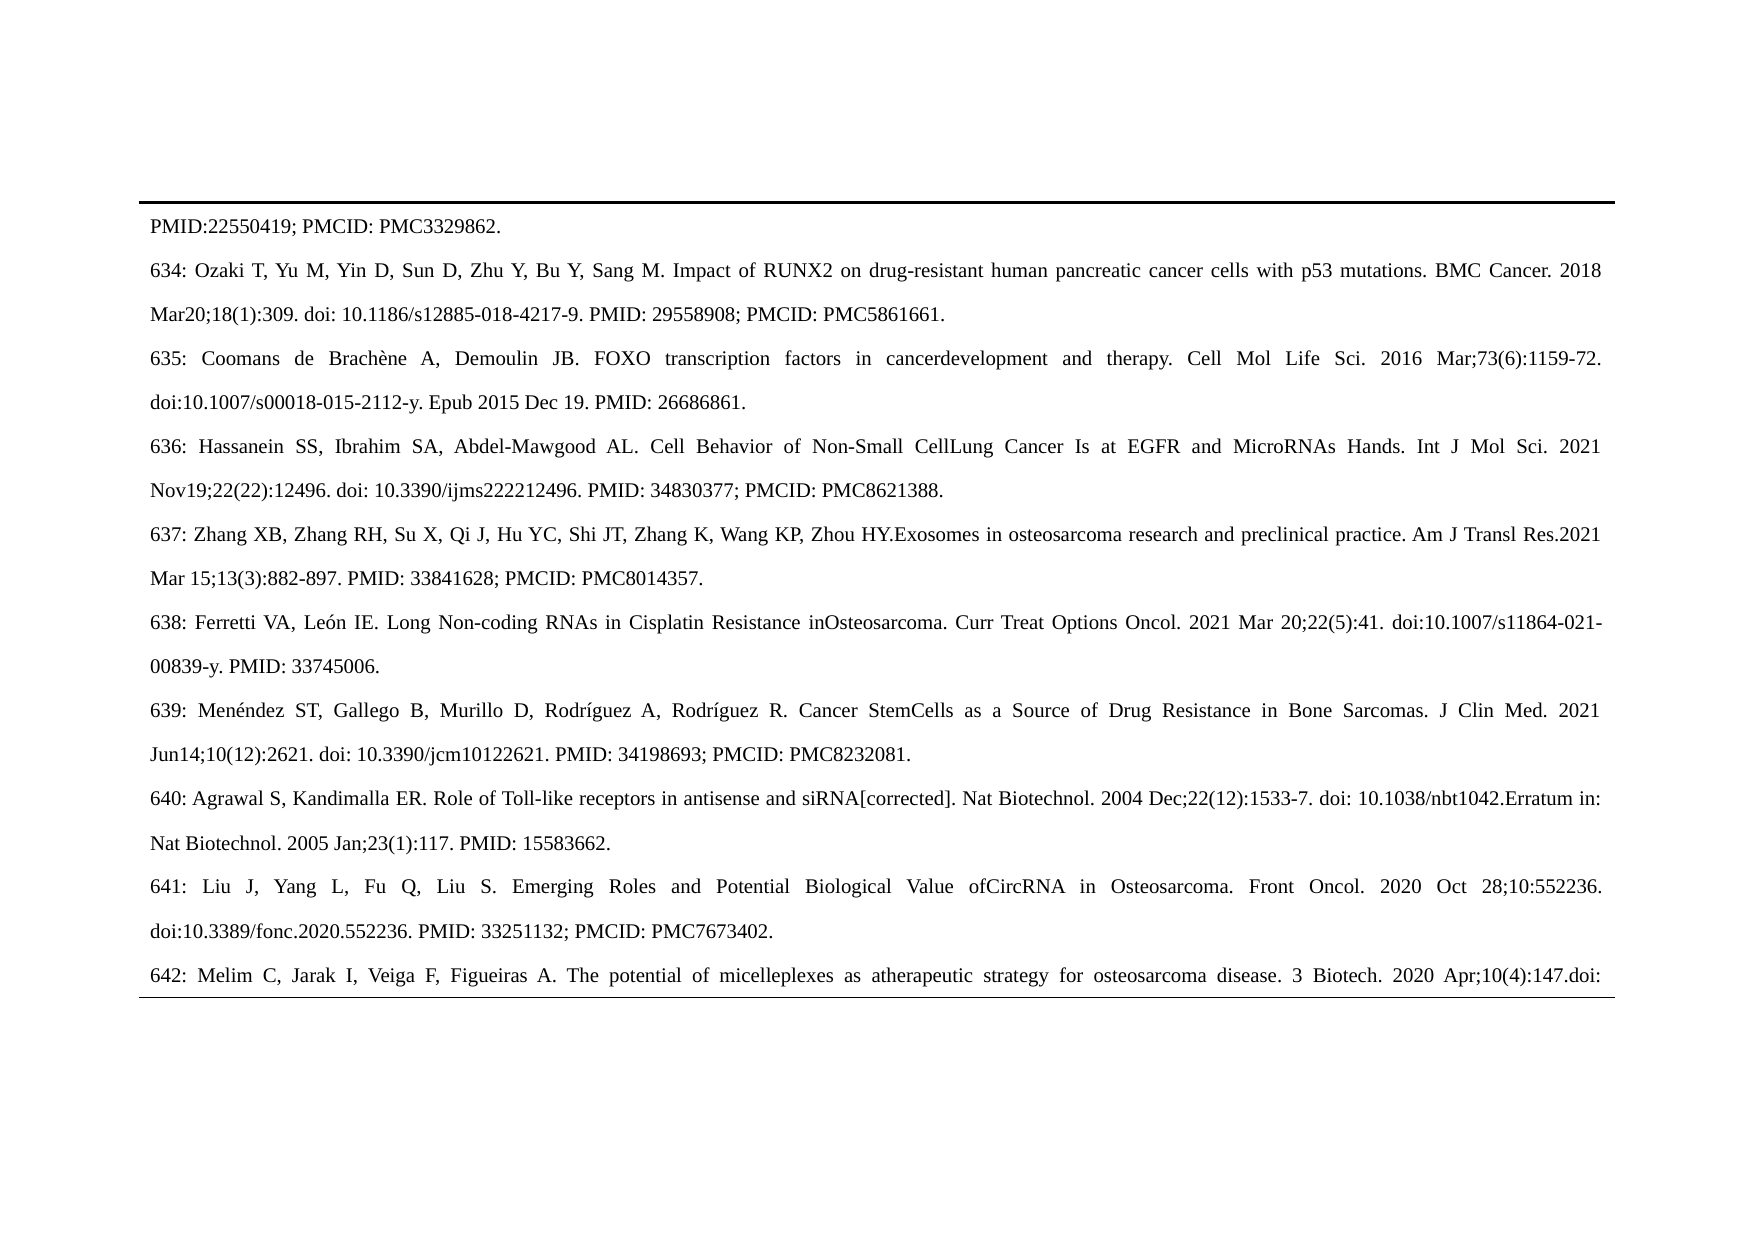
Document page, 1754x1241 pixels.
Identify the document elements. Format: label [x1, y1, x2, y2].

table_cell [139, 204, 1615, 997]
